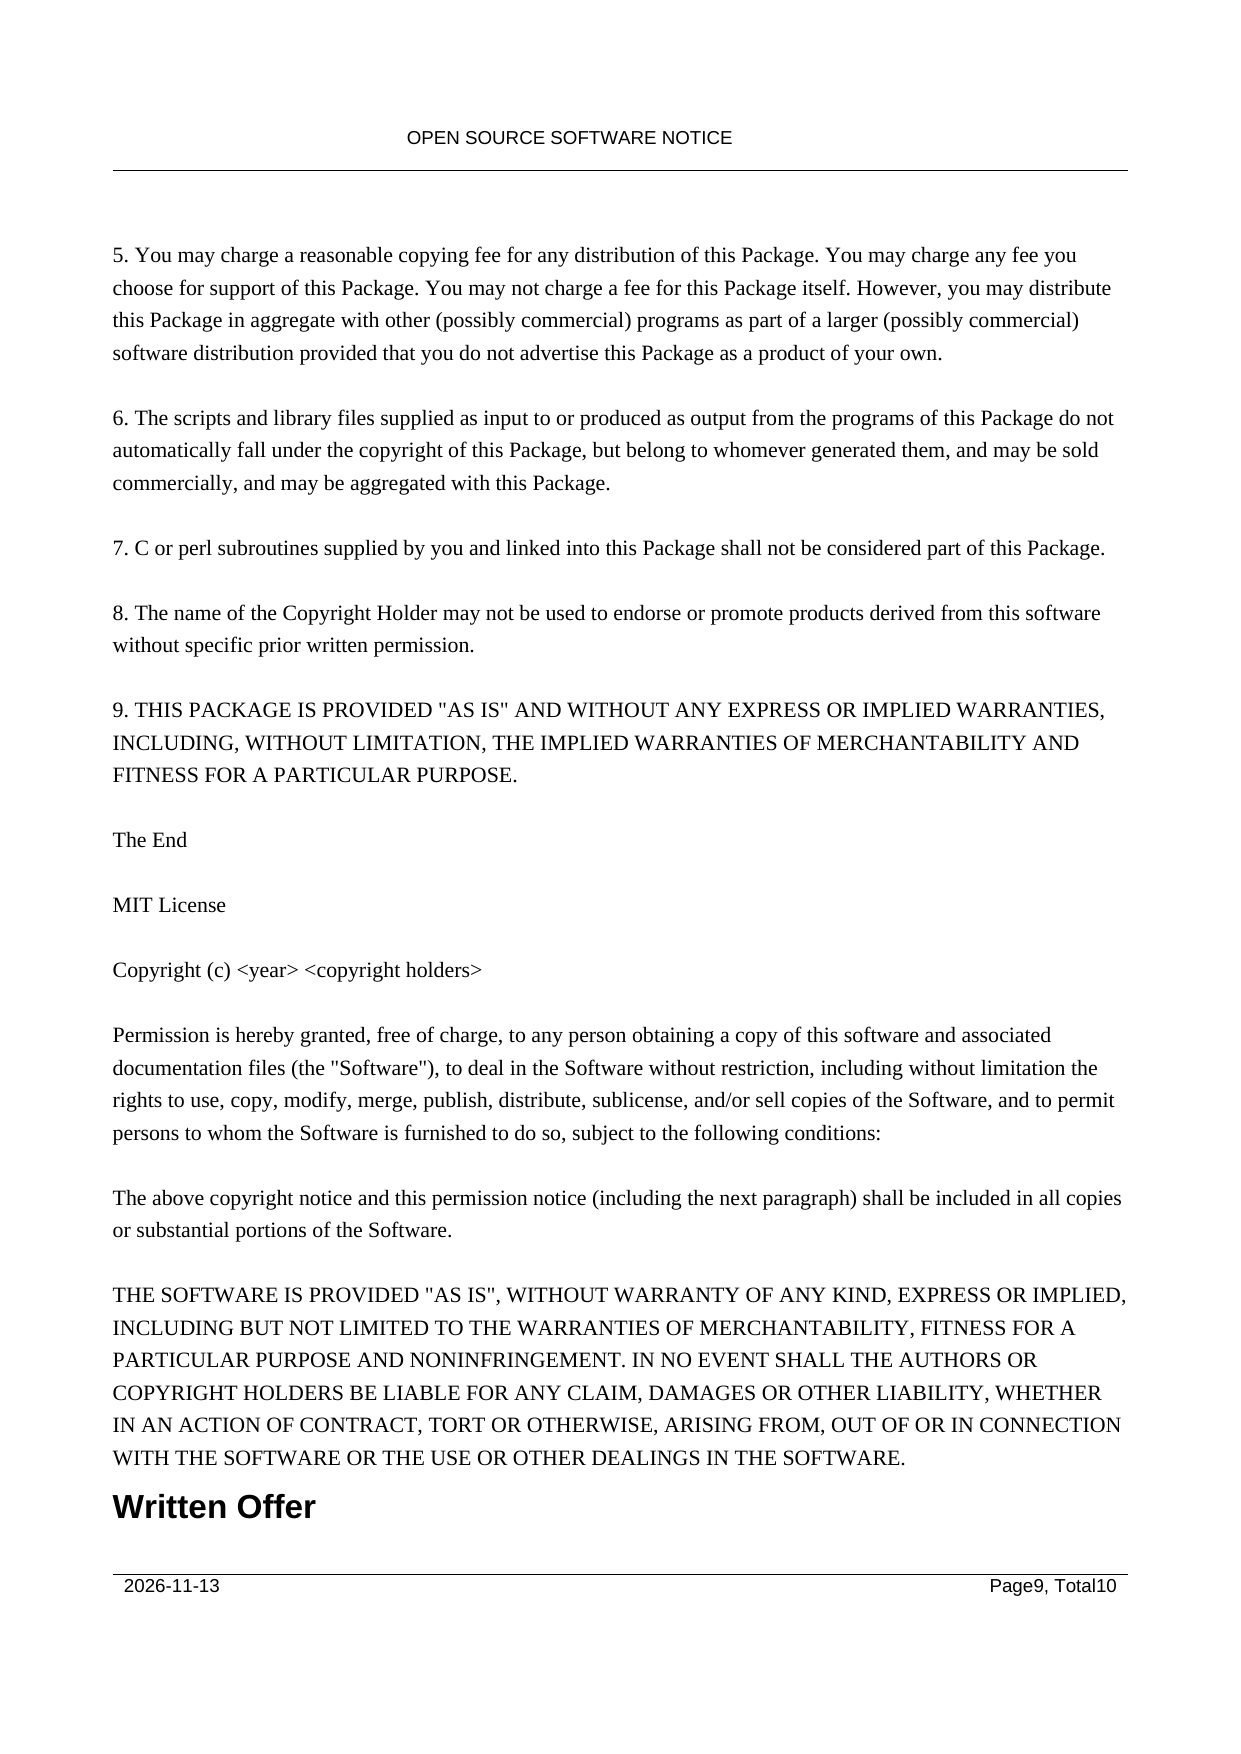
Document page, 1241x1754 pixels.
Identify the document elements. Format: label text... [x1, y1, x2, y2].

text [112, 206, 1128, 1474]
text Written Offer [112, 1474, 1128, 1539]
